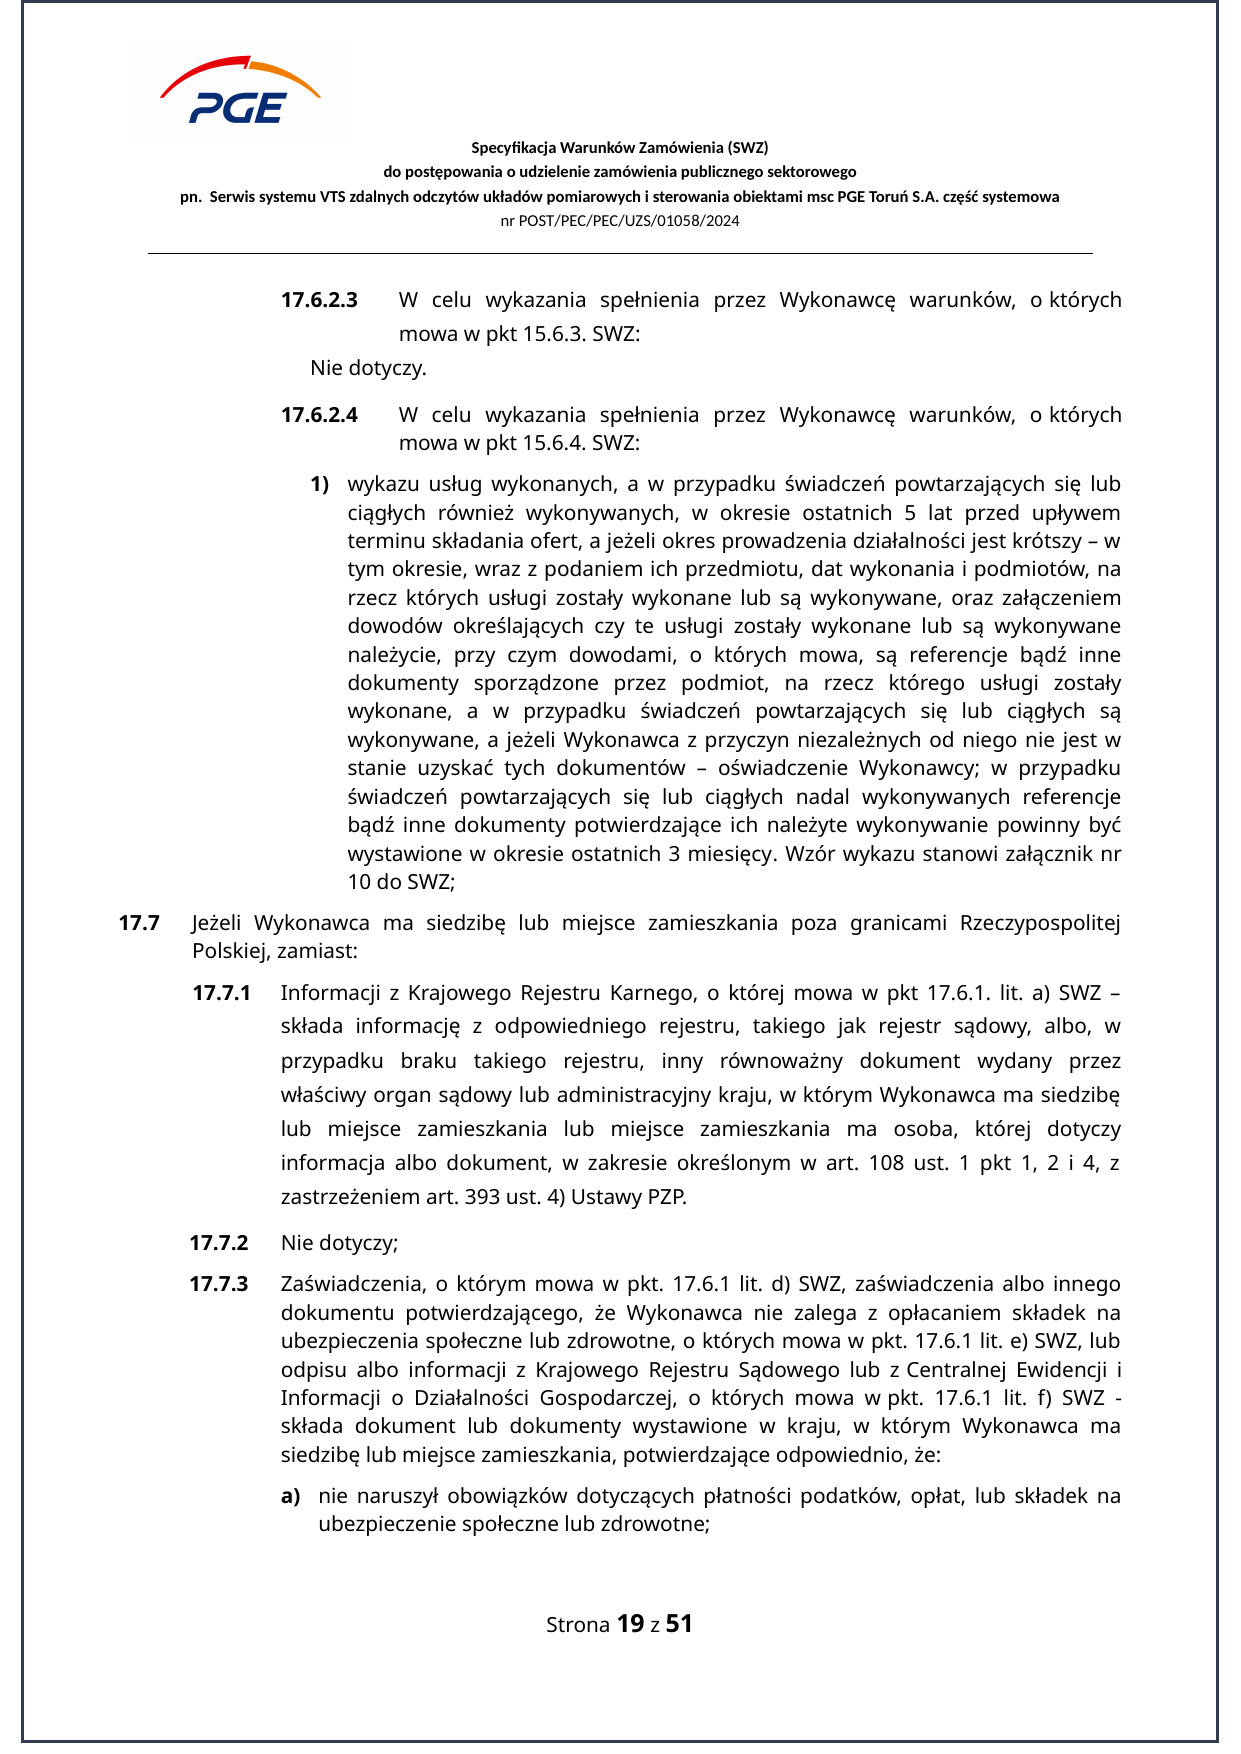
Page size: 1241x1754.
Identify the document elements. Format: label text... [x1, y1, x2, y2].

subtitle wykazu usług wykonanych, a w przypadku świadczeń powtarzających się lub ciągłych również wykonywanych, w okresie ostatnich 5 lat przed upływem terminu składania ofert, a jeżeli okres prowadzenia działalności jest krótszy – w tym okresie, wraz z podaniem ich przedmiotu, dat wykonania i podmiotów, na rzecz których usługi zostały wykonane lub są wykonywane, oraz załączeniem dowodów określających czy te usługi zostały wykonane lub są wykonywane należycie, przy czym dowodami, o których mowa, są referencje bądź inne dokumenty sporządzone przez podmiot, na rzecz którego usługi zostały wykonane, a w przypadku świadczeń powtarzających się lub ciągłych są wykonywane, a jeżeli Wykonawca z przyczyn niezależnych od niego nie jest w stanie uzyskać tych dokumentów – oświadczenie Wykonawcy; w przypadku świadczeń powtarzających się lub ciągłych nadal wykonywanych referencje bądź inne dokumenty potwierdzające ich należyte wykonywanie powinny być wystawione w okresie ostatnich 3 miesięcy. Wzór wykazu stanowi załącznik nr 10 do SWZ; [310, 469, 1122, 896]
subtitle Nie dotyczy; [189, 1228, 1122, 1257]
subtitle Zaświadczenia, o którym mowa w pkt. 17.6.1 lit. d) SWZ, zaświadczenia albo innego dokumentu potwierdzającego, że Wykonawca nie zalega z opłacaniem składek na ubezpieczenia społeczne lub zdrowotne, o których mowa w pkt. 17.6.1 lit. e) SWZ, lub odpisu albo informacji z Krajowego Rejestru Sądowego lub z Centralnej Ewidencji i Informacji o Działalności Gospodarczej, o których mowa w pkt. 17.6.1 lit. f) SWZ - składa dokument lub dokumenty wystawione w kraju, w którym Wykonawca ma siedzibę lub miejsce zamieszkania, potwierdzające odpowiednio, że: [189, 1269, 1122, 1468]
list Informacji z Krajowego Rejestru Karnego, o której mowa w pkt 17.6.1. lit. a) SWZ – składa informację z odpowiedniego rejestru, takiego jak rejestr sądowy, albo, w przypadku braku takiego rejestru, inny równoważny dokument wydany przez właściwy organ sądowy lub administracyjny kraju, w którym Wykonawca ma siedzibę lub miejsce zamieszkania lub miejsce zamieszkania ma osoba, której dotyczy informacja albo dokument, w zakresie określonym w art. 108 ust. 1 pkt 1, 2 i 4, z zastrzeżeniem art. 393 ust. 4) Ustawy PZP. [192, 978, 1122, 1210]
picture [131, 39, 351, 145]
list Nie dotyczy. [310, 353, 1093, 382]
subtitle Jeżeli Wykonawca ma siedzibę lub miejsce zamieszkania poza granicami Rzeczypospolitej Polskiej, zamiast: [118, 908, 1122, 965]
list W celu wykazania spełnienia przez Wykonawcę warunków, o których mowa w pkt 15.6.3. SWZ: [281, 285, 1122, 348]
subtitle nie naruszył obowiązków dotyczących płatności podatków, opłat, lub składek na ubezpieczenie społeczne lub zdrowotne; [281, 1481, 1122, 1538]
subtitle W celu wykazania spełnienia przez Wykonawcę warunków, o których mowa w pkt 15.6.4. SWZ: [281, 400, 1122, 457]
